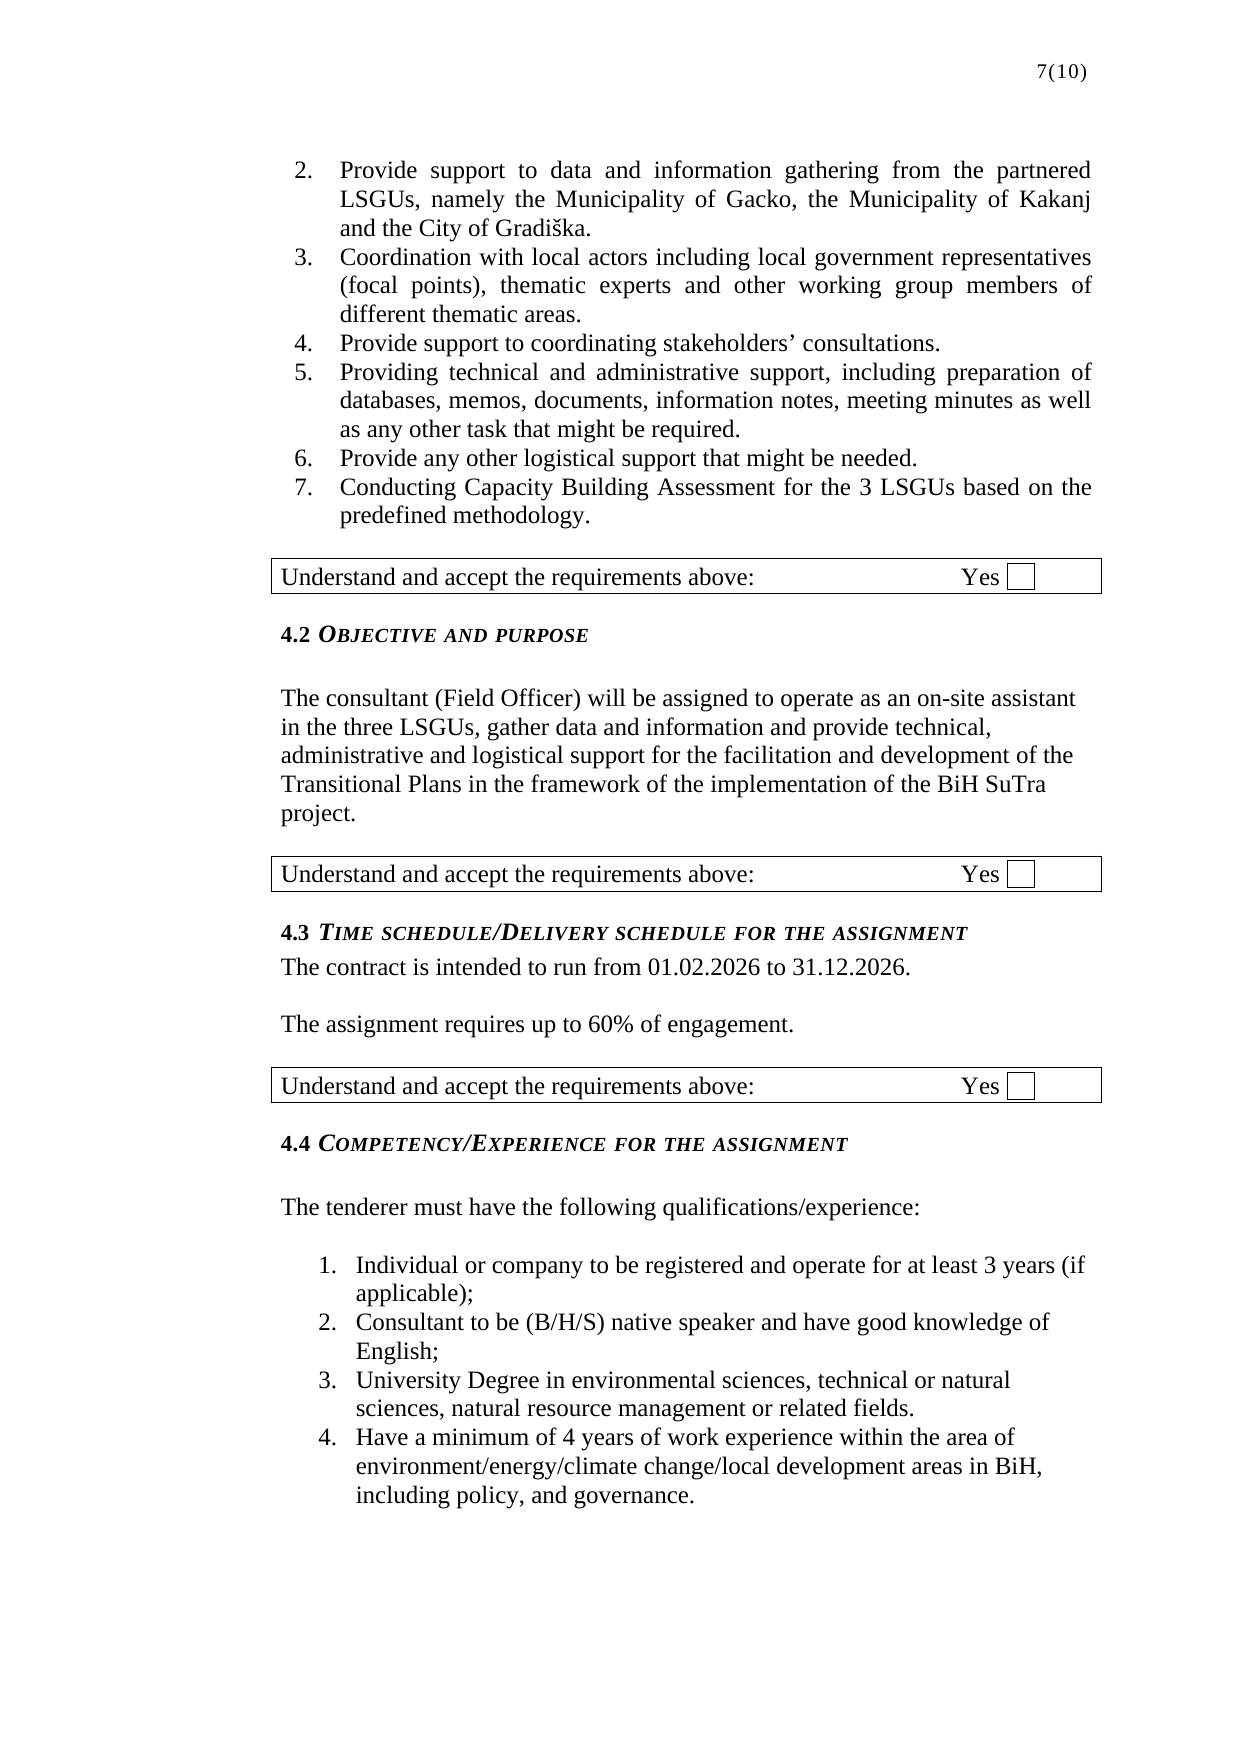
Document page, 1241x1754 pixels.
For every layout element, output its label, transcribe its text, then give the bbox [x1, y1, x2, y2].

text The consultant (Field Officer) will be assigned to operate as an on-site assistant in the three LSGUs, gather data and information and provide technical, administrative and logistical support for the facilitation and development of the Transitional Plans in the framework of the implementation of the BiH SuTra project. [281, 683, 1092, 856]
list Provide any other logistical support that might be needed. [294, 443, 1092, 472]
list Individual or company to be registered and operate for at least 3 years (if applicable); [318, 1250, 1092, 1307]
list Provide support to data and information gathering from the partnered LSGUs, namely the Municipality of Gacko, the Municipality of Kakanj and the City of Gradiška. [294, 155, 1092, 242]
text The contract is intended to run from 01.02.2026 to 31.12.2026. [281, 952, 1092, 981]
list Coordination with local actors including local government representatives (focal points), thematic experts and other working group members of different thematic areas. [294, 242, 1092, 328]
text Understand and accept the requirements above: Yes [272, 1068, 1101, 1102]
subtitle Objective and purpose [281, 619, 1092, 648]
text Understand and accept the requirements above: Yes [272, 857, 1101, 891]
subtitle Competency/Experience for the assignment [281, 1128, 1092, 1157]
subtitle Time schedule/Delivery schedule for the assignment [281, 917, 1092, 946]
list Provide support to coordinating stakeholders’ consultations. [294, 328, 1092, 357]
text Understand and accept the requirements above: Yes [272, 559, 1101, 593]
list Conducting Capacity Building Assessment for the 3 LSGUs based on the predefined methodology. [294, 472, 1092, 529]
list University Degree in environmental sciences, technical or natural sciences, natural resource management or related fields. [318, 1365, 1092, 1422]
text The tenderer must have the following qualifications/experience: [281, 1192, 1092, 1221]
list Have a minimum of 4 years of work experience within the area of environment/energy/climate change/local development areas in BiH, including policy, and governance. [318, 1422, 1092, 1508]
list Providing technical and administrative support, including preparation of databases, memos, documents, information notes, meeting minutes as well as any other task that might be required. [294, 357, 1092, 443]
text The assignment requires up to 60% of engagement. [281, 1009, 1092, 1038]
list Consultant to be (B/H/S) native speaker and have good knowledge of English; [318, 1307, 1092, 1365]
